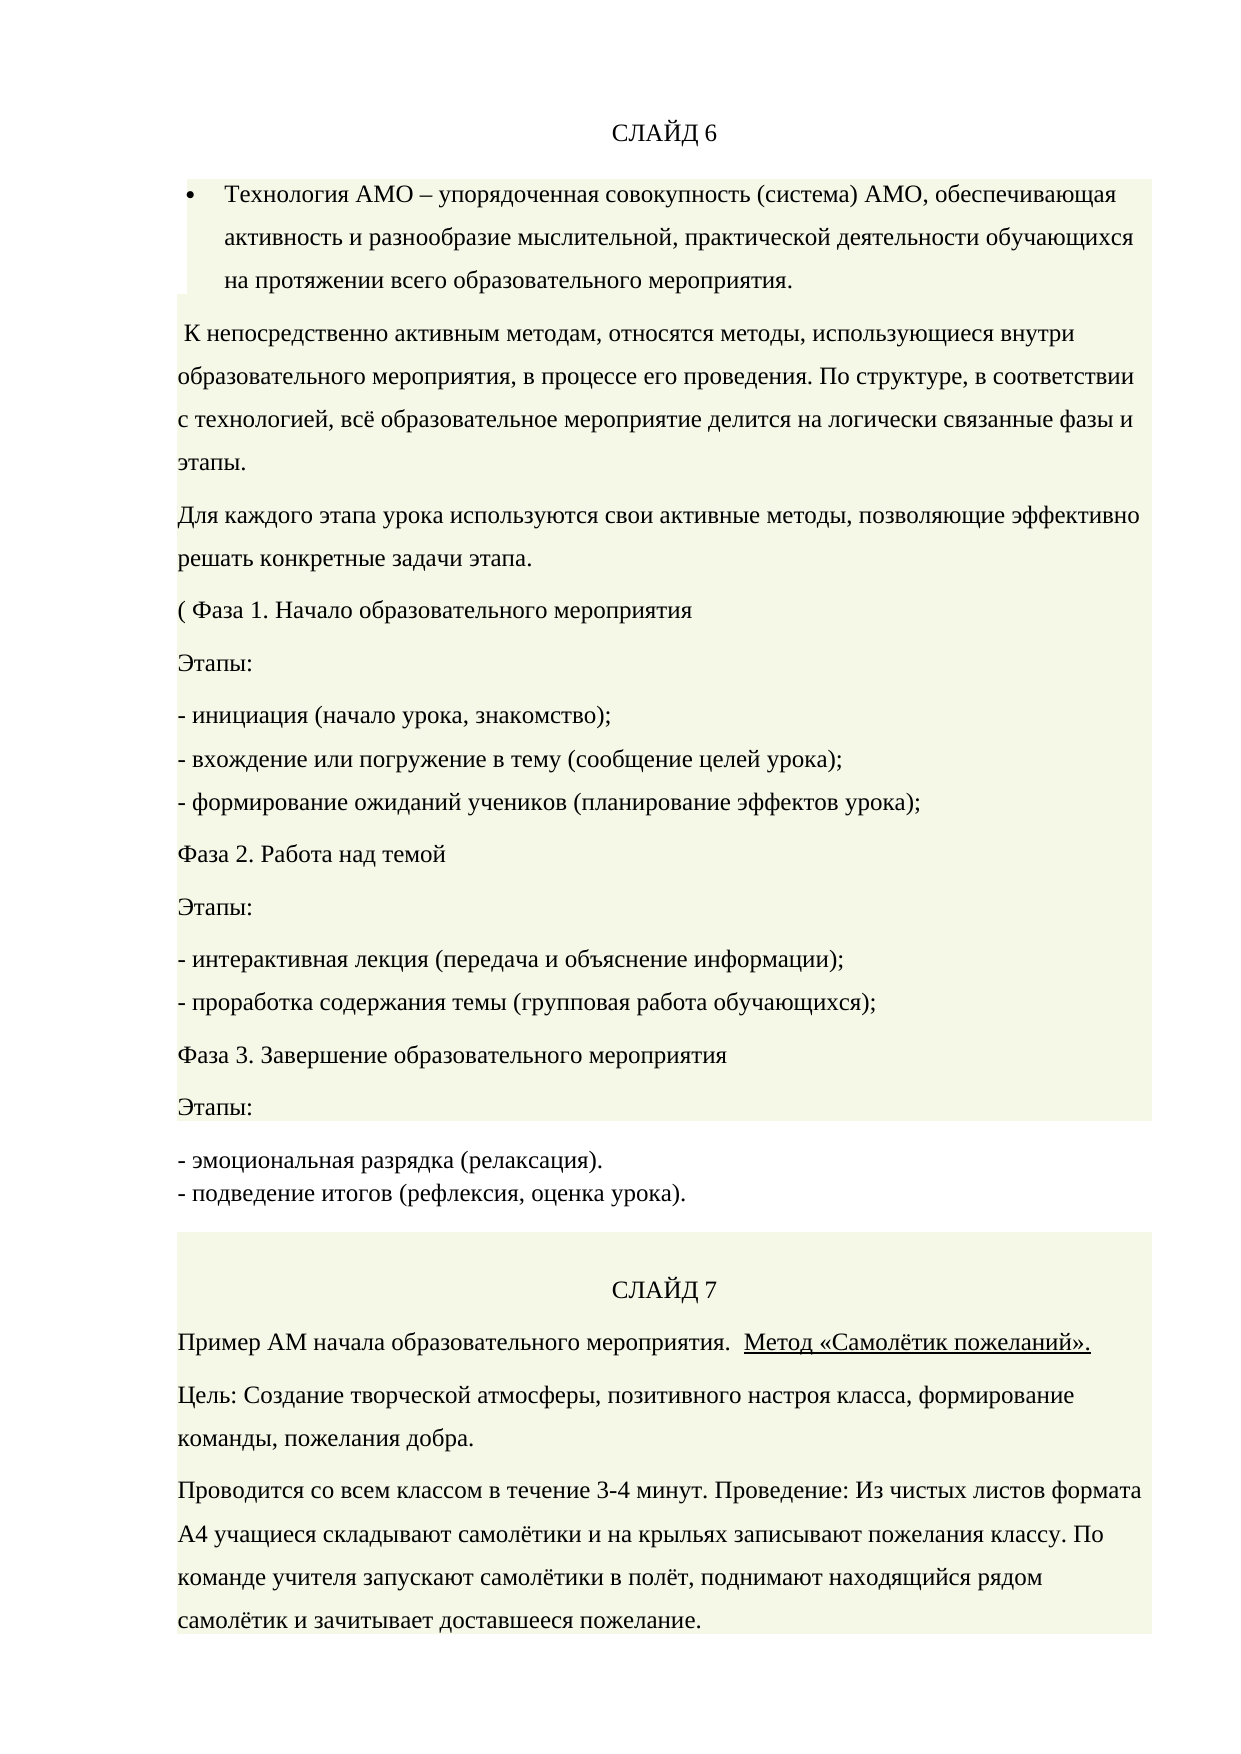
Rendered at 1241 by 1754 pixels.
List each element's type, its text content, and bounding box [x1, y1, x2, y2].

text СЛАЙД 6 [177, 118, 1152, 147]
text Этапы: [177, 892, 1152, 921]
text ( Фаза 1. Начало образовательного мероприятия [177, 596, 1152, 624]
text Фаза 3. Завершение образовательного мероприятия [177, 1040, 1152, 1069]
text Цель: Создание творческой атмосферы, позитивного настроя класса, формирование команды, пожелания добра. [177, 1380, 1152, 1452]
text - интерактивная лекция (передача и объяснение информации); - проработка содержания темы (групповая работа обучающихся); [177, 944, 1152, 1016]
text Проводится со всем классом в течение 3-4 минут. Проведение: Из чистых листов формата А4 учащиеся складывают самолётики и на крыльях записывают пожелания классу. По команде учителя запускают самолётики в полёт, поднимают находящийся рядом самолётик и зачитывает доставшееся пожелание. [177, 1476, 1152, 1634]
list Технология АМО – упорядоченная совокупность (система) АМО, обеспечивающая активность и разнообразие мыслительной, практической деятельности обучающихся на протяжении всего образовательного мероприятия. [187, 179, 1152, 294]
text К непосредственно активным методам, относятся методы, использующиеся внутри образовательного мероприятия, в процессе его проведения. По структуре, в соответствии с технологией, всё образовательное мероприятие делится на логически связанные фазы и этапы. [177, 318, 1152, 476]
text СЛАЙД 7 [177, 1232, 1152, 1304]
text - инициация (начало урока, знакомство); - вхождение или погружение в тему (сообщение целей урока); - формирование ожиданий учеников (планирование эффектов урока); [177, 701, 1152, 816]
text Пример АМ начала образовательного мероприятия. Метод «Самолётик пожеланий». [177, 1327, 1152, 1356]
text Этапы: [177, 648, 1152, 677]
text Для каждого этапа урока используются свои активные методы, позволяющие эффективно решать конкретные задачи этапа. [177, 500, 1152, 572]
text - эмоциональная разрядка (релаксация). - подведение итогов (рефлексия, оценка урока). [177, 1145, 1152, 1207]
text Фаза 2. Работа над темой [177, 839, 1152, 868]
text Этапы: [177, 1092, 1152, 1121]
